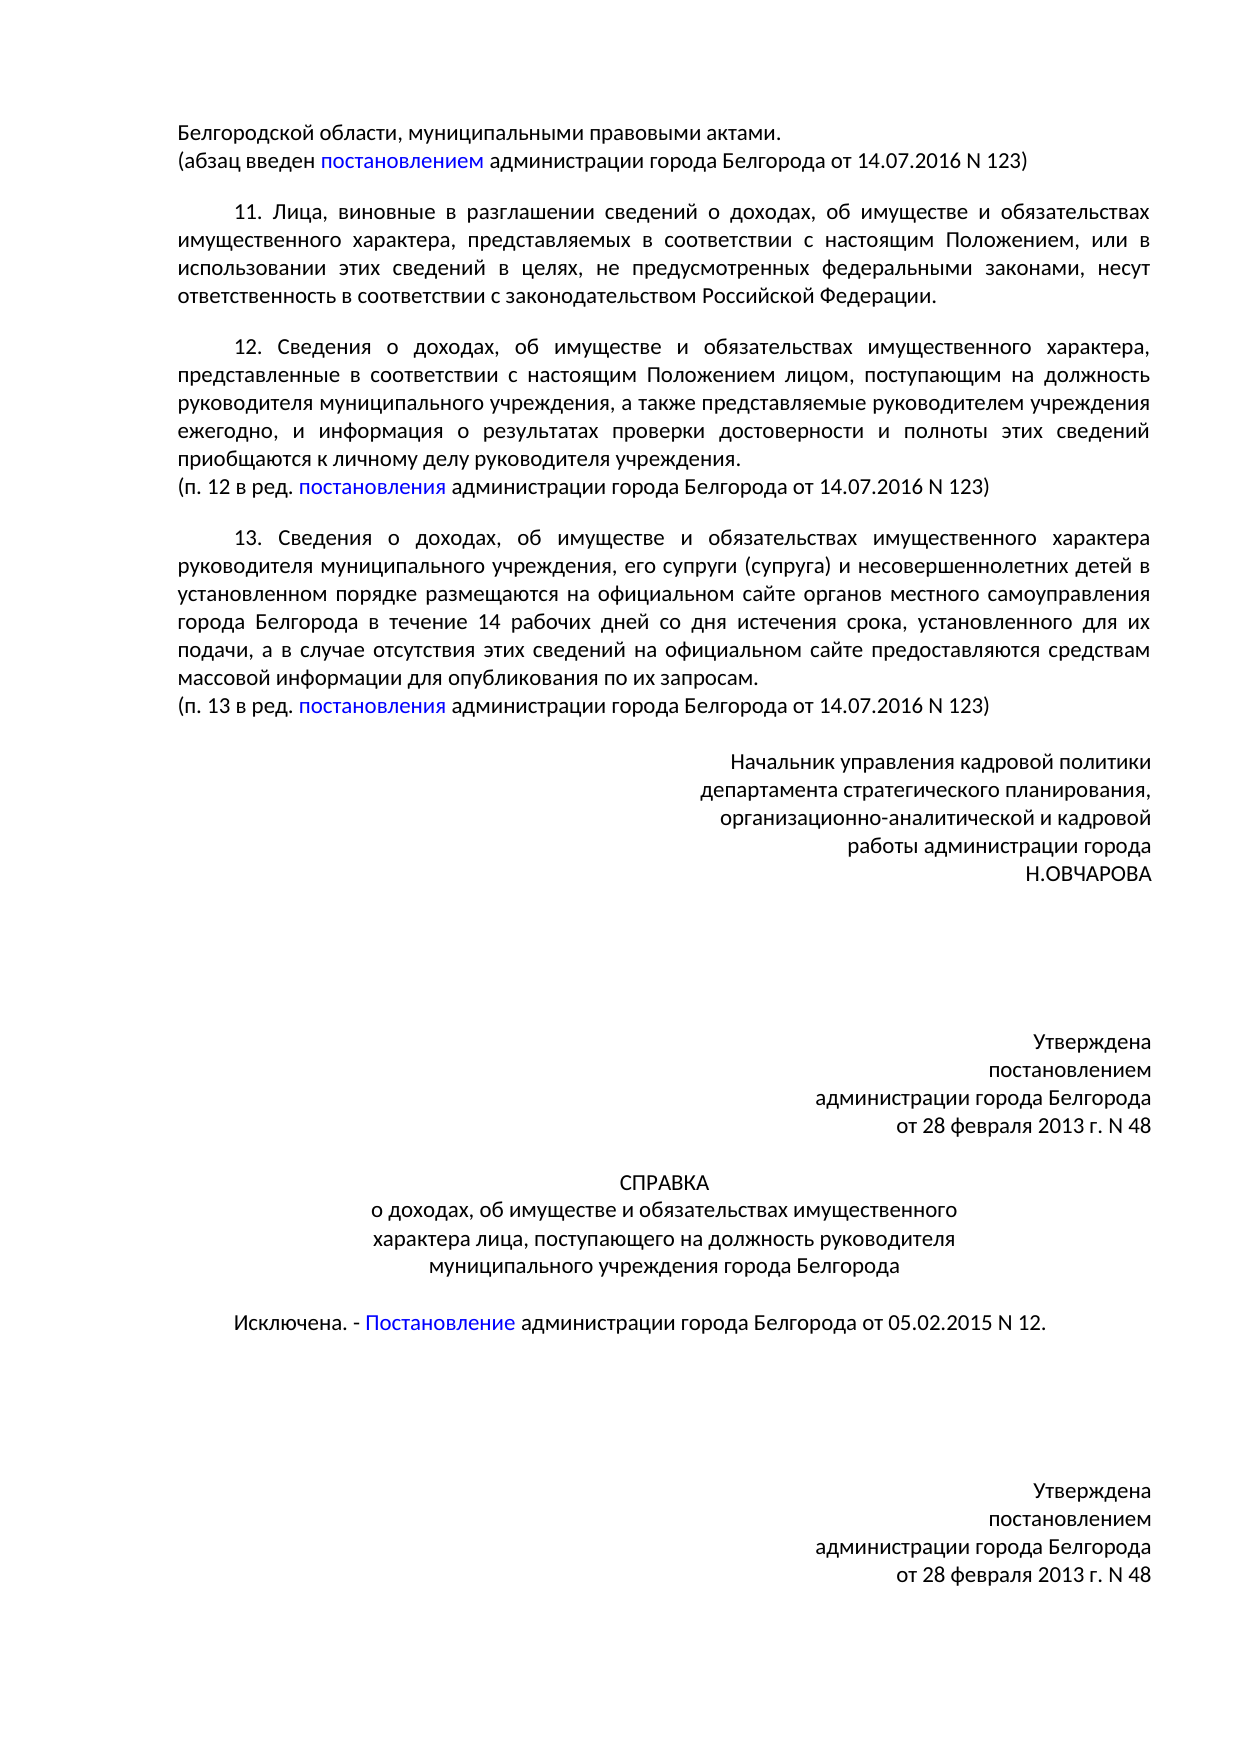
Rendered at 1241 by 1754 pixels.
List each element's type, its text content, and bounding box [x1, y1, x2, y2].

text от 28 февраля 2013 г. N 48 [177, 1560, 1152, 1588]
text Н.ОВЧАРОВА [177, 859, 1152, 887]
text о доходах, об имуществе и обязательствах имущественного [177, 1196, 1152, 1224]
text 11. Лица, виновные в разглашении сведений о доходах, об имуществе и обязательствах имущественного характера, представляемых в соответствии с настоящим Положением, или в использовании этих сведений в целях, не предусмотренных федеральными законами, несут ответственность в соответствии с законодательством Российской Федерации. [177, 197, 1152, 309]
text 13. Сведения о доходах, об имуществе и обязательствах имущественного характера руководителя муниципального учреждения, его супруги (супруга) и несовершеннолетних детей в установленном порядке размещаются на официальном сайте органов местного самоуправления города Белгорода в течение 14 рабочих дней со дня истечения срока, установленного для их подачи, а в случае отсутствия этих сведений на официальном сайте предоставляются средствам массовой информации для опубликования по их запросам. [177, 523, 1152, 691]
text организационно-аналитической и кадровой [177, 803, 1152, 831]
text (п. 12 в ред. постановления администрации города Белгорода от 14.07.2016 N 123) [177, 472, 1152, 500]
text Утверждена [177, 1476, 1152, 1504]
text постановлением [177, 1504, 1152, 1532]
text Утверждена [177, 1027, 1152, 1056]
text муниципального учреждения города Белгорода [177, 1252, 1152, 1280]
text СПРАВКА [177, 1168, 1152, 1196]
text департамента стратегического планирования, [177, 775, 1152, 803]
text работы администрации города [177, 831, 1152, 859]
text характера лица, поступающего на должность руководителя [177, 1224, 1152, 1252]
text от 28 февраля 2013 г. N 48 [177, 1112, 1152, 1139]
text администрации города Белгорода [177, 1083, 1152, 1112]
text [177, 118, 1152, 146]
text 12. Сведения о доходах, об имуществе и обязательствах имущественного характера, представленные в соответствии с настоящим Положением лицом, поступающим на должность руководителя муниципального учреждения, а также представляемые руководителем учреждения ежегодно, и информация о результатах проверки достоверности и полноты этих сведений приобщаются к личному делу руководителя учреждения. [177, 332, 1152, 472]
text постановлением [177, 1056, 1152, 1083]
text Начальник управления кадровой политики [177, 747, 1152, 775]
text Исключена. - Постановление администрации города Белгорода от 05.02.2015 N 12. [177, 1308, 1152, 1336]
text (абзац введен постановлением администрации города Белгорода от 14.07.2016 N 123) [177, 146, 1152, 174]
text администрации города Белгорода [177, 1532, 1152, 1560]
text (п. 13 в ред. постановления администрации города Белгорода от 14.07.2016 N 123) [177, 691, 1152, 719]
